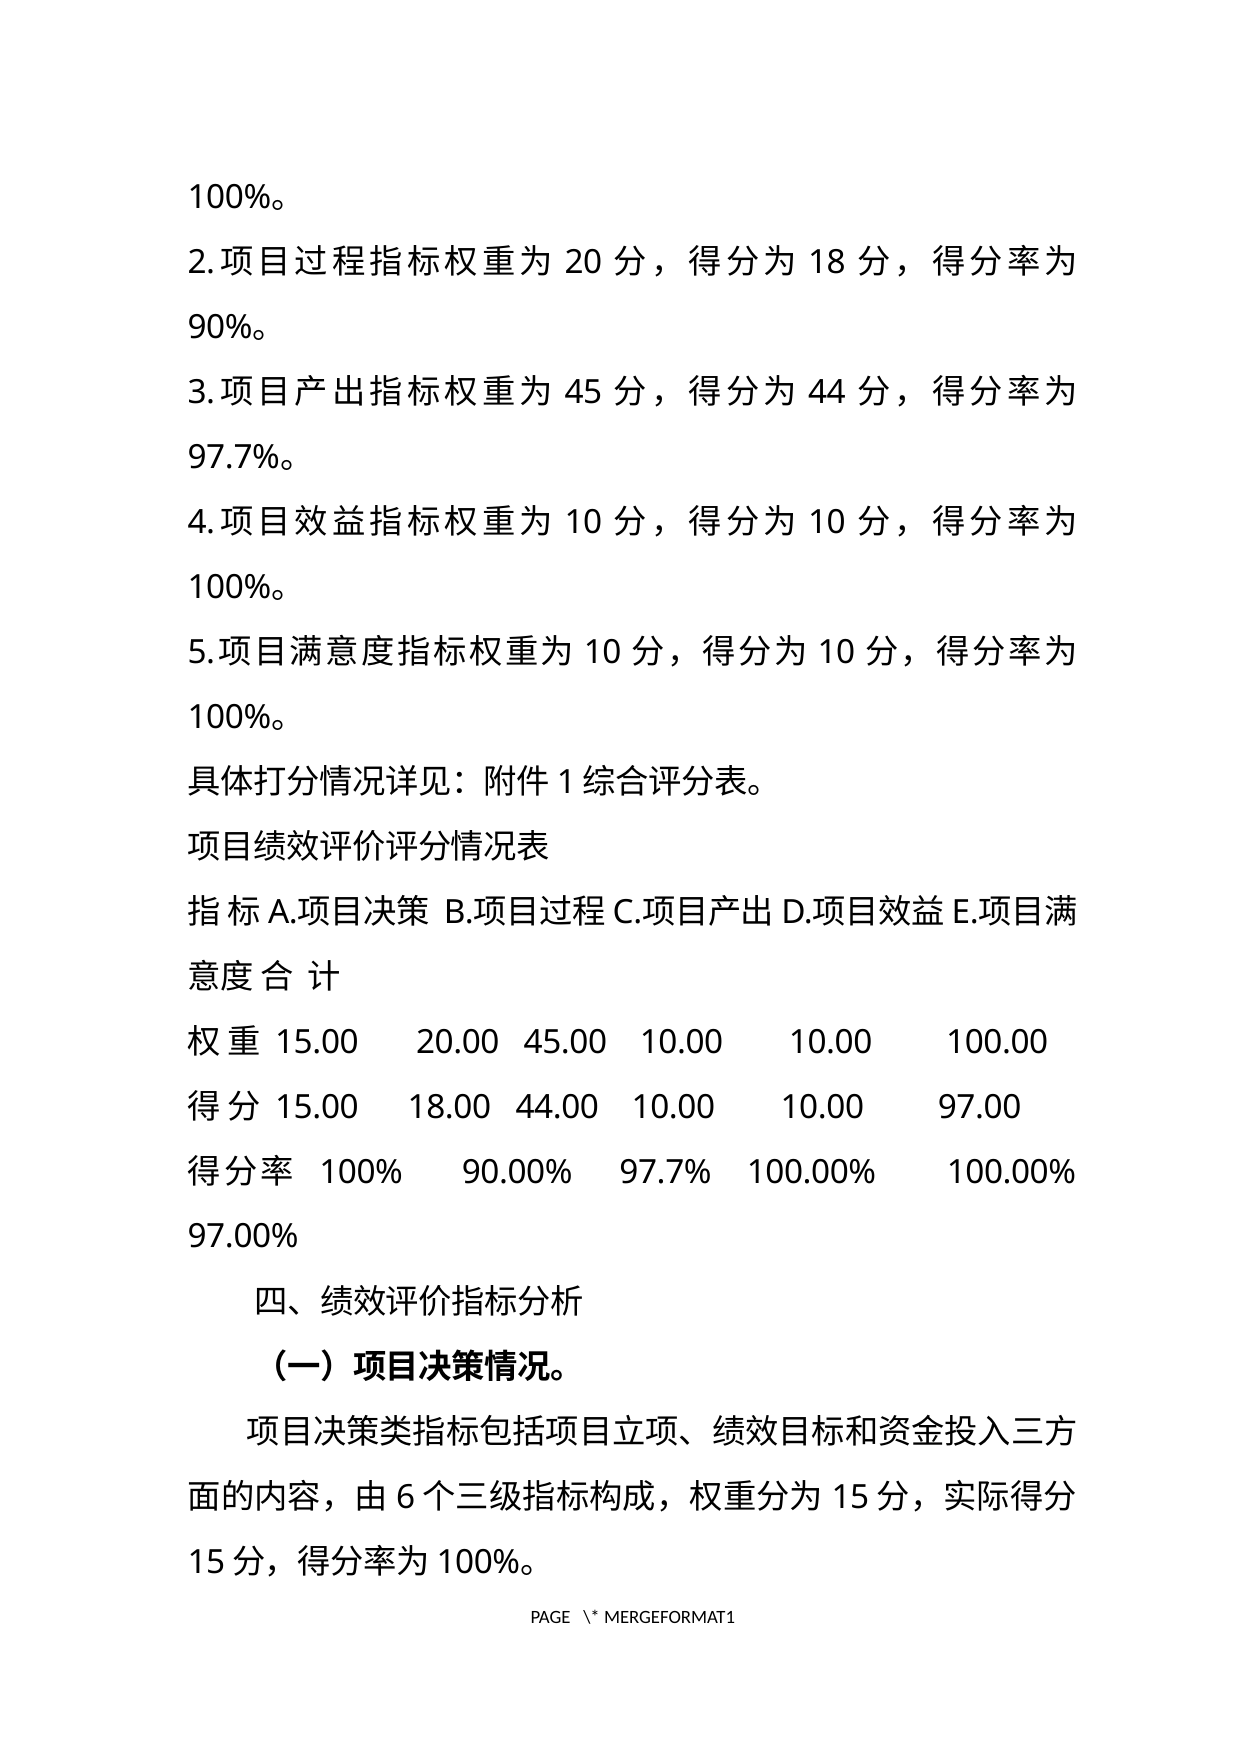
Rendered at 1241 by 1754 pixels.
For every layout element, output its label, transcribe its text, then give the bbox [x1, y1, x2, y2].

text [187, 1397, 1078, 1592]
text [187, 162, 1078, 1267]
text 四、绩效评价指标分析 [187, 1267, 1078, 1332]
text （一）项目决策情况。 [187, 1332, 1078, 1397]
